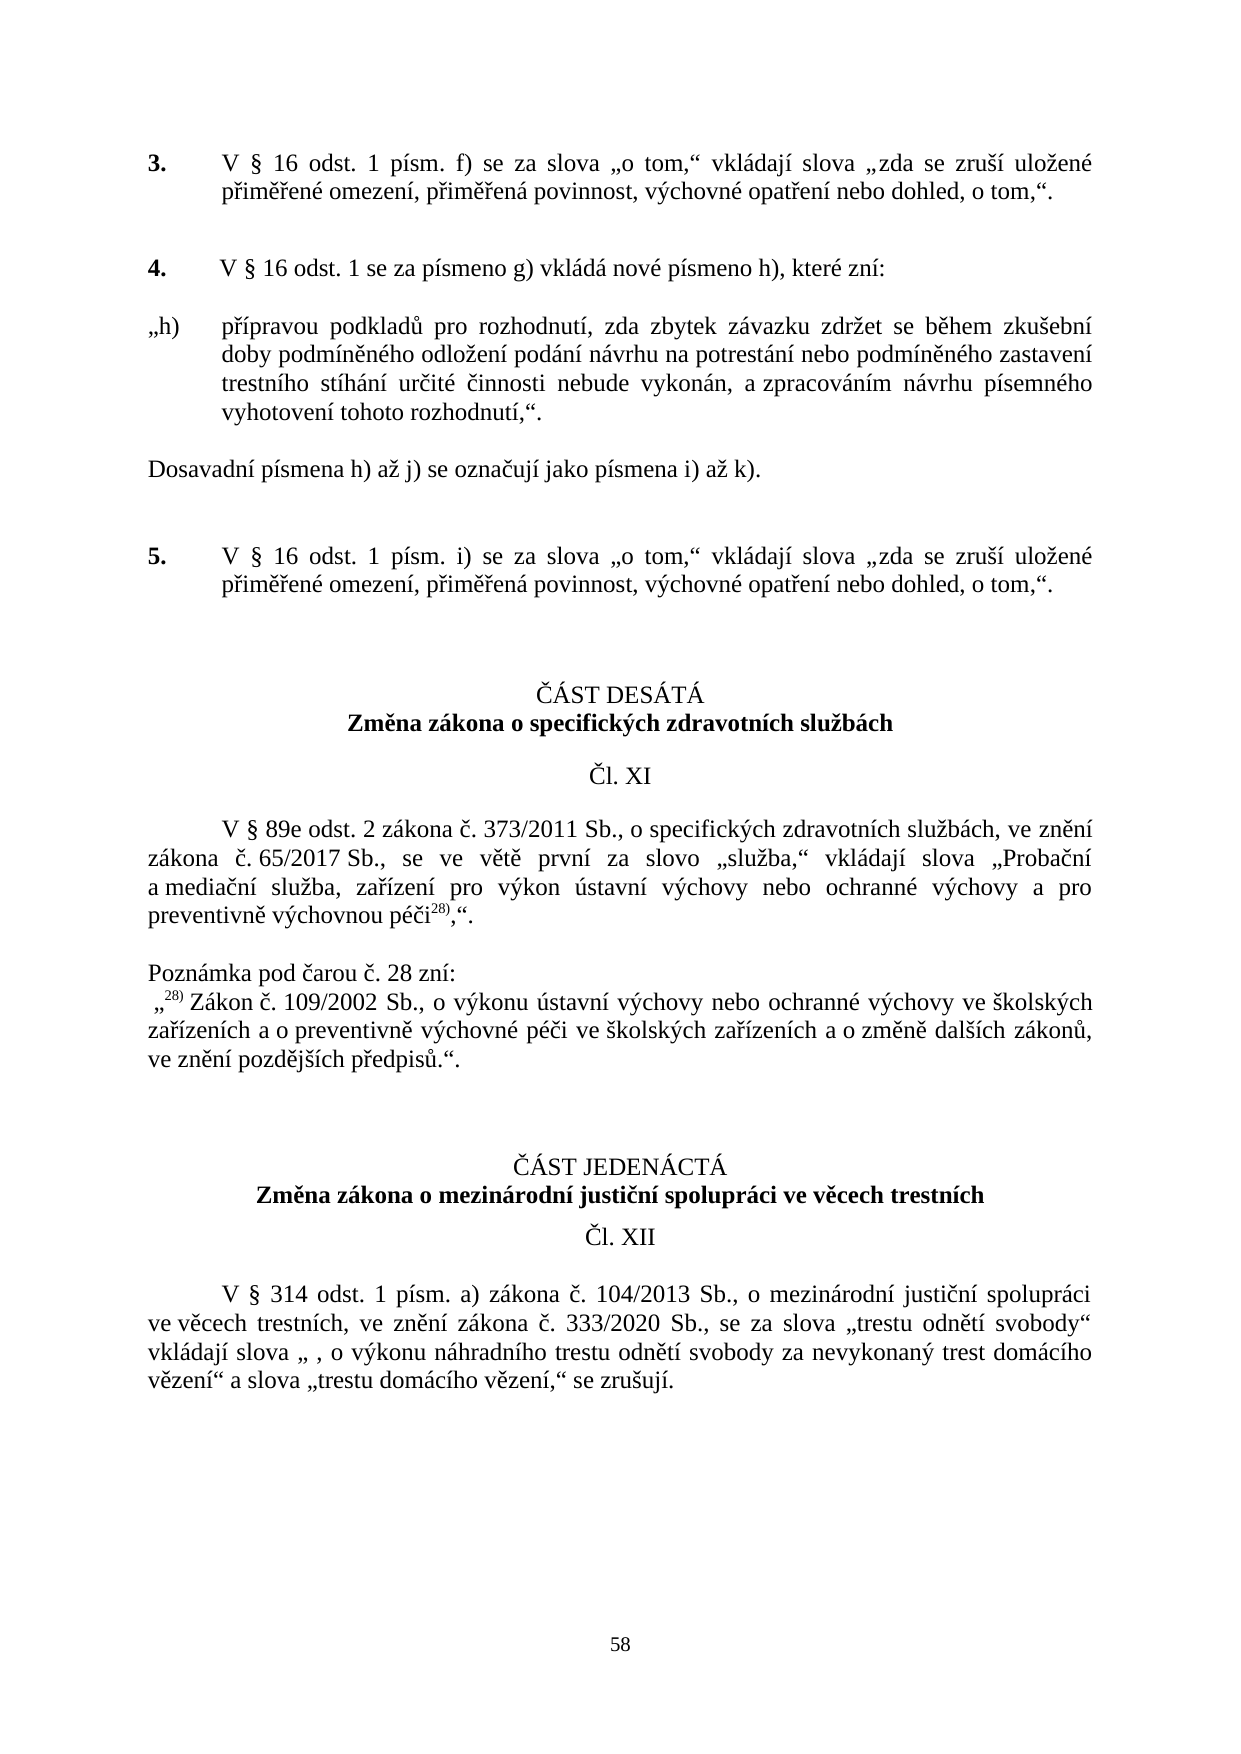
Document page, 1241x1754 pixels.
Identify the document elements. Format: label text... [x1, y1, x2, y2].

text „h) přípravou podkladů pro rozhodnutí, zda zbytek závazku zdržet se během zkušební doby podmíněného odložení podání návrhu na potrestání nebo podmíněného zastavení trestního stíhání určité činnosti nebude vykonán, a zpracováním návrhu písemného vyhotovení tohoto rozhodnutí,“. [148, 311, 1093, 426]
text Poznámka pod čarou č. 28 zní: [148, 958, 1093, 987]
text Změna zákona o mezinárodní justiční spolupráci ve věcech trestních [148, 1180, 1093, 1209]
list V § 16 odst. 1 se za písmeno g) vkládá nové písmeno h), které zní: [148, 253, 1093, 282]
list V § 16 odst. 1 písm. i) se za slova „o tom,“ vkládají slova „zda se zruší uložené přiměřené omezení, přiměřená povinnost, výchovné opatření nebo dohled, o tom,“. [148, 541, 1093, 598]
text ČÁST JEDENÁcTÁ [148, 1152, 1093, 1180]
list Čl. XII [148, 1222, 1093, 1250]
text Dosavadní písmena h) až j) se označují jako písmena i) až k). [148, 454, 1093, 483]
text Změna zákona o specifických zdravotních službách [148, 708, 1093, 737]
list V § 16 odst. 1 písm. f) se za slova „o tom,“ vkládají slova „zda se zruší uložené přiměřené omezení, přiměřená povinnost, výchovné opatření nebo dohled, o tom,“. [148, 148, 1093, 205]
text Čl. XI [148, 761, 1093, 790]
text ČÁST DESÁTÁ [148, 680, 1093, 708]
text V § 89e odst. 2 zákona č. 373/2011 Sb., o specifických zdravotních službách, ve znění zákona č. 65/2017 Sb., se ve větě první za slovo „služba,“ vkládají slova „Probační a mediační služba, zařízení pro výkon ústavní výchovy nebo ochranné výchovy a pro preventivně výchovnou péči28),“. [148, 814, 1093, 929]
text „28) Zákon č. 109/2002 Sb., o výkonu ústavní výchovy nebo ochranné výchovy ve školských zařízeních a o preventivně výchovné péči ve školských zařízeních a o změně dalších zákonů, ve znění pozdějších předpisů.“. [148, 987, 1093, 1073]
text V § 314 odst. 1 písm. a) zákona č. 104/2013 Sb., o mezinárodní justiční spolupráci ve věcech trestních, ve znění zákona č. 333/2020 Sb., se za slova „trestu odnětí svobody“ vkládají slova „ , o výkonu náhradního trestu odnětí svobody za nevykonaný trest domácího vězení“ a slova „trestu domácího vězení,“ se zrušují. [148, 1279, 1093, 1394]
